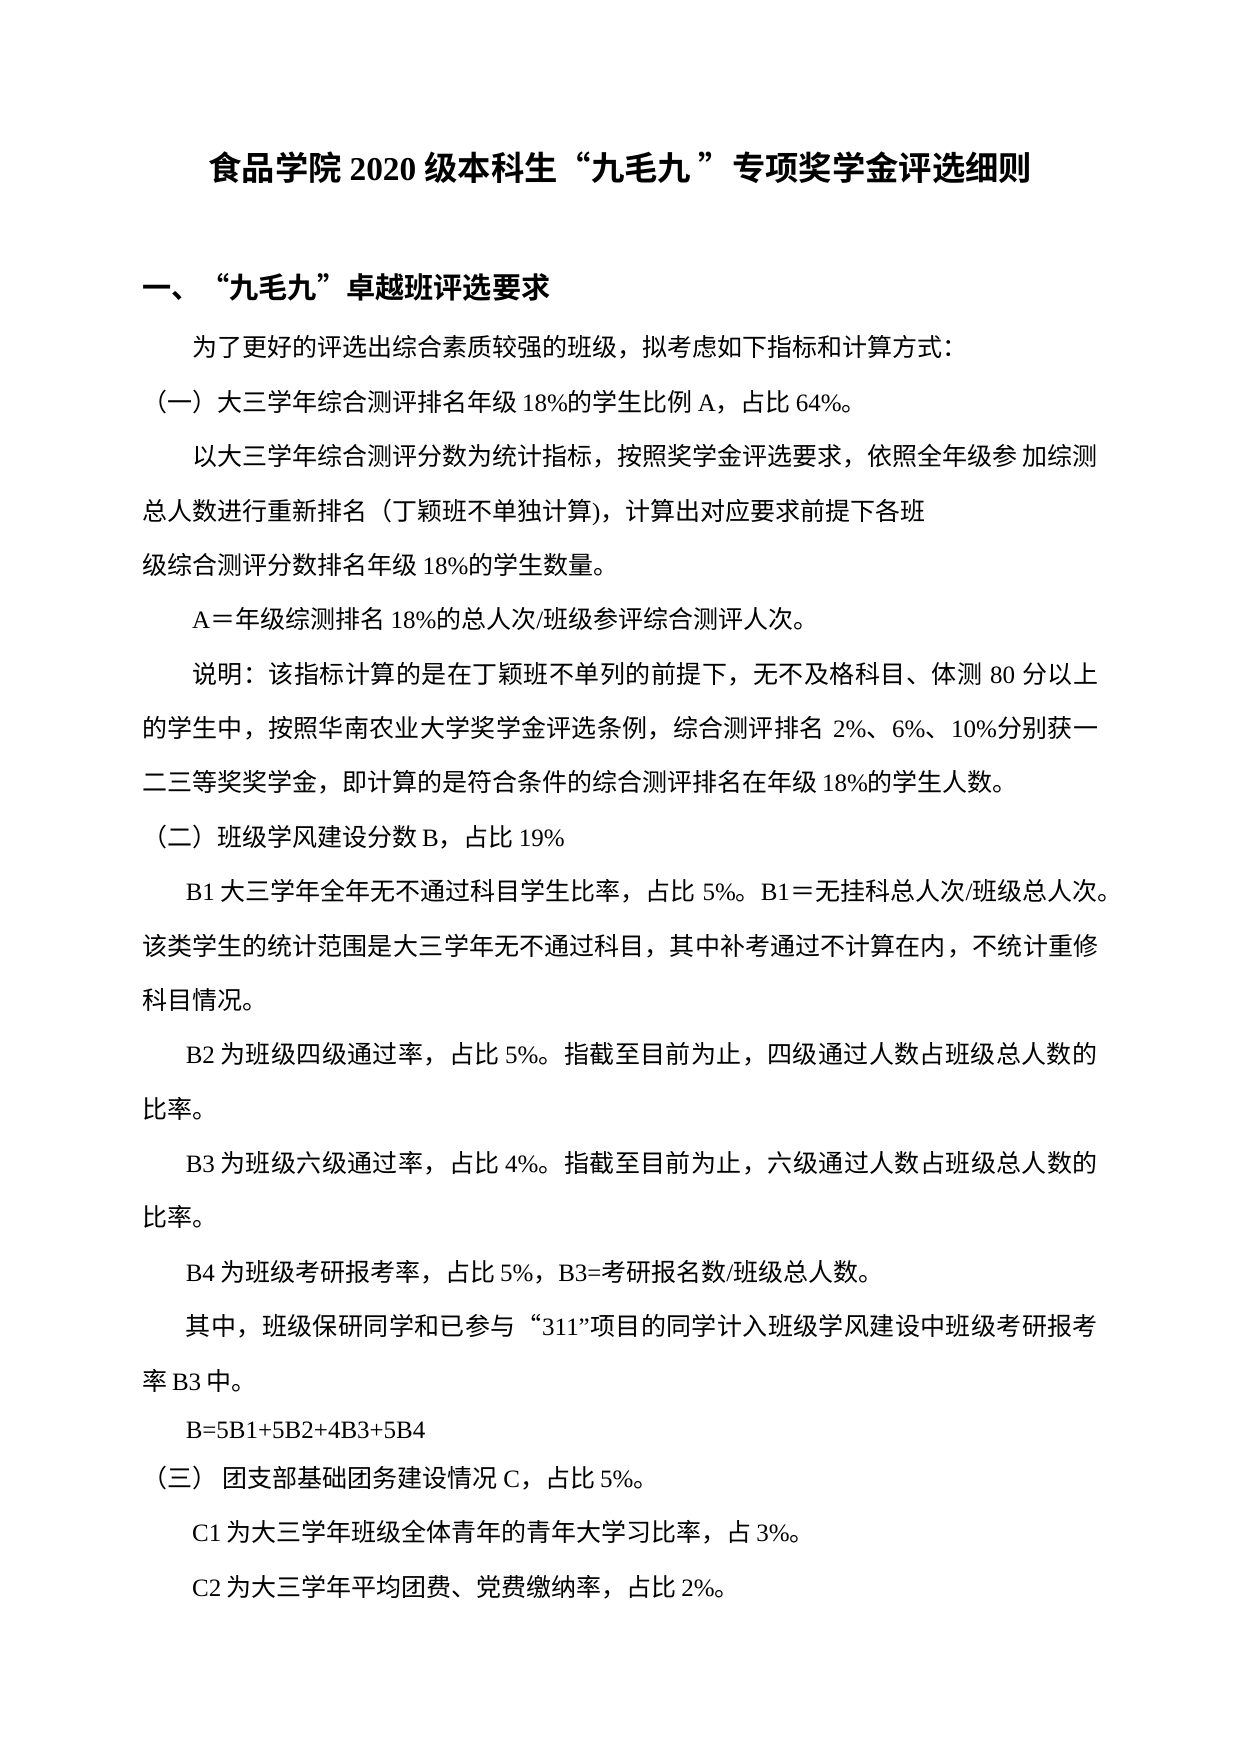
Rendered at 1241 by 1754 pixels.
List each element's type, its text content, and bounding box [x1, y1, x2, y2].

text B2为班级四级通过率，占比5%。指截至目前为止，四级通过人数占班级总人数的比率。 [142, 1035, 1098, 1125]
text 以大三学年综合测评分数为统计指标，按照奖学金评选要求，依照全年级参 加综测总人数进行重新排名（丁颖班不单独计算)，计算出对应要求前提下各班 [142, 437, 1098, 527]
text 食品学院 2020 级本科生“九毛九 ”专项奖学金评选细则 [142, 142, 1098, 190]
text C2为大三学年平均团费、党费缴纳率，占比2%。 [142, 1567, 1098, 1603]
text C1为大三学年班级全体青年的青年大学习比率，占3%。 [142, 1513, 1098, 1549]
text 级综合测评分数排名年级 18%的学生数量。 [142, 545, 1098, 582]
text B1大三学年全年无不通过科目学生比率，占比 5%。B1＝无挂科总人次/班级总人次。该类学生的统计范围是大三学年无不通过科目，其中补考通过不计算在内，不统计重修科目情况。 [142, 872, 1098, 1017]
list （二）班级学风建设分数B，占比19% [142, 817, 1098, 853]
text A＝年级综测排名 18%的总人次/班级参评综合测评人次。 [142, 600, 1098, 636]
text 说明：该指标计算的是在丁颖班不单列的前提下，无不及格科目、体测 80 分以上的学生中，按照华南农业大学奖学金评选条例，综合测评排名 2%、6%、10%分别获一二三等奖奖学金，即计算的是符合条件的综合测评排名在年级18%的学生人数。 [142, 654, 1098, 799]
text （一）大三学年综合测评排名年级18%的学生比例A，占比64%。 [142, 382, 1098, 418]
list B3为班级六级通过率，占比4%。指截至目前为止，六级通过人数占班级总人数的比率。 [142, 1143, 1098, 1234]
list 其中，班级保研同学和已参与“311”项目的同学计入班级学风建设中班级考研报考率B3中。 [142, 1307, 1098, 1397]
text （三） 团支部基础团务建设情况 C，占比5%。 [142, 1458, 1098, 1495]
list B4为班级考研报考率，占比5%，B3=考研报名数/班级总人数。 [142, 1252, 1098, 1288]
list B=5B1+5B2+4B3+5B4 [142, 1415, 1098, 1444]
text 为了更好的评选出综合素质较强的班级，拟考虑如下指标和计算方式： [142, 328, 1098, 364]
text 一、“九毛九”卓越班评选要求 [142, 264, 1098, 307]
